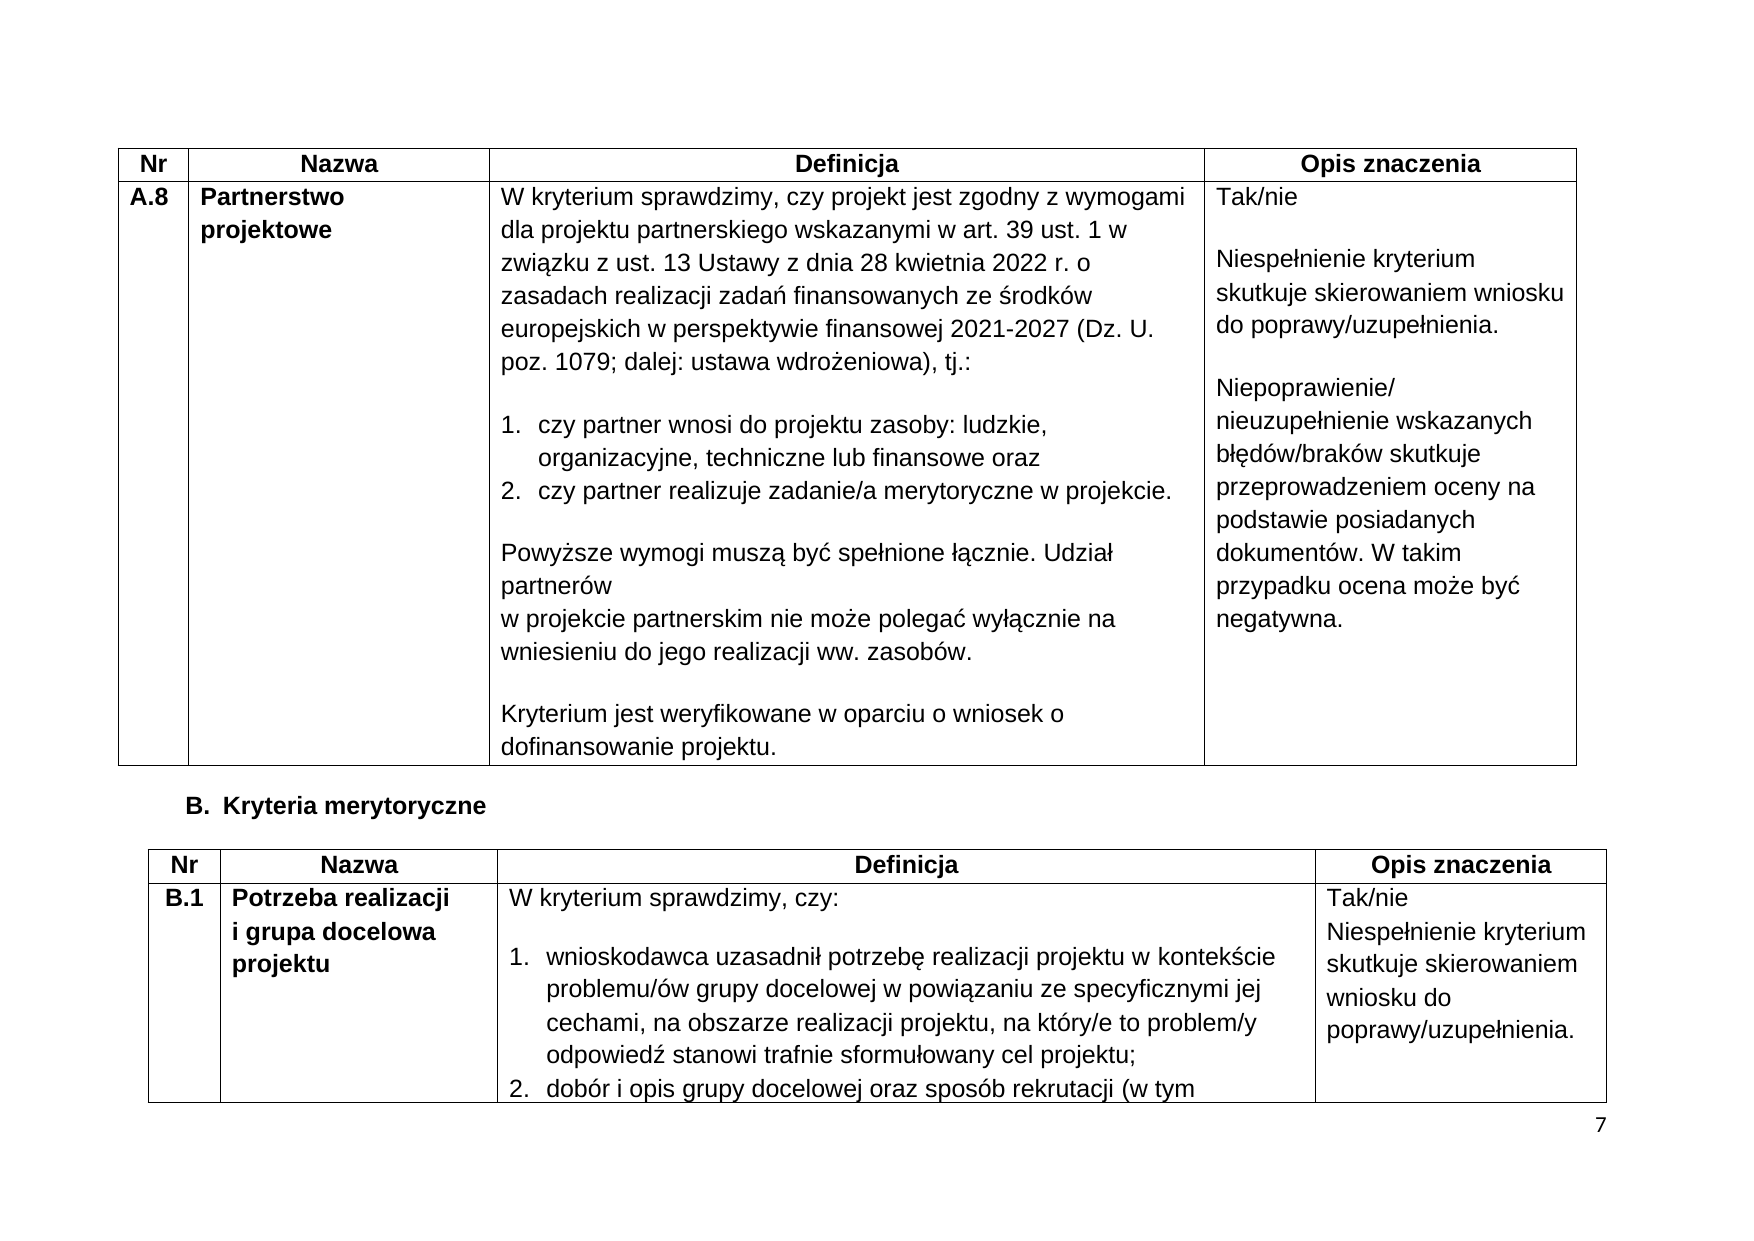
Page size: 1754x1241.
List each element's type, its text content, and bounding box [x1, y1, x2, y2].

table_cell B.1 [149, 884, 220, 1102]
table_header Nr [119, 149, 188, 181]
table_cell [221, 884, 497, 1102]
table_header Nazwa [221, 850, 497, 882]
table_header Definicja [498, 850, 1315, 882]
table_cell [1316, 884, 1606, 1102]
table_cell Partnerstwo projektowe [189, 182, 489, 765]
table_header Definicja [490, 149, 1204, 181]
subtitle Kryteria merytoryczne [185, 791, 1606, 819]
table_cell W kryterium sprawdzimy, czy projekt jest zgodny z wymogami dla projektu partnerskiego wskazanymi w art. 39 ust. 1 w związku z ust. 13 Ustawy z dnia 28 kwietnia 2022 r. o zasadach realizacji zadań finansowanych ze środków europejskich w perspektywie finansowej 2021-2027 (Dz. U. poz. 1079; dalej: ustawa wdrożeniowa), tj.: czy partner wnosi do projektu zasoby: ludzkie, organizacyjne, techniczne lub finansowe oraz czy partner realizuje zadanie/a merytoryczne w projekcie. Powyższe wymogi muszą być spełnione łącznie. Udział partnerów w projekcie partnerskim nie może polegać wyłącznie na wniesieniu do jego realizacji ww. zasobów. Kryterium jest weryfikowane w oparciu o wniosek o dofinansowanie projektu. [490, 182, 1204, 765]
table_header Nazwa [189, 149, 489, 181]
table_header Opis znaczenia [1316, 850, 1606, 882]
table_cell A.8 [119, 182, 188, 765]
table_header Nr [149, 850, 220, 882]
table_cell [498, 884, 1315, 1102]
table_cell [1205, 182, 1576, 765]
table_header Opis znaczenia [1205, 149, 1576, 181]
